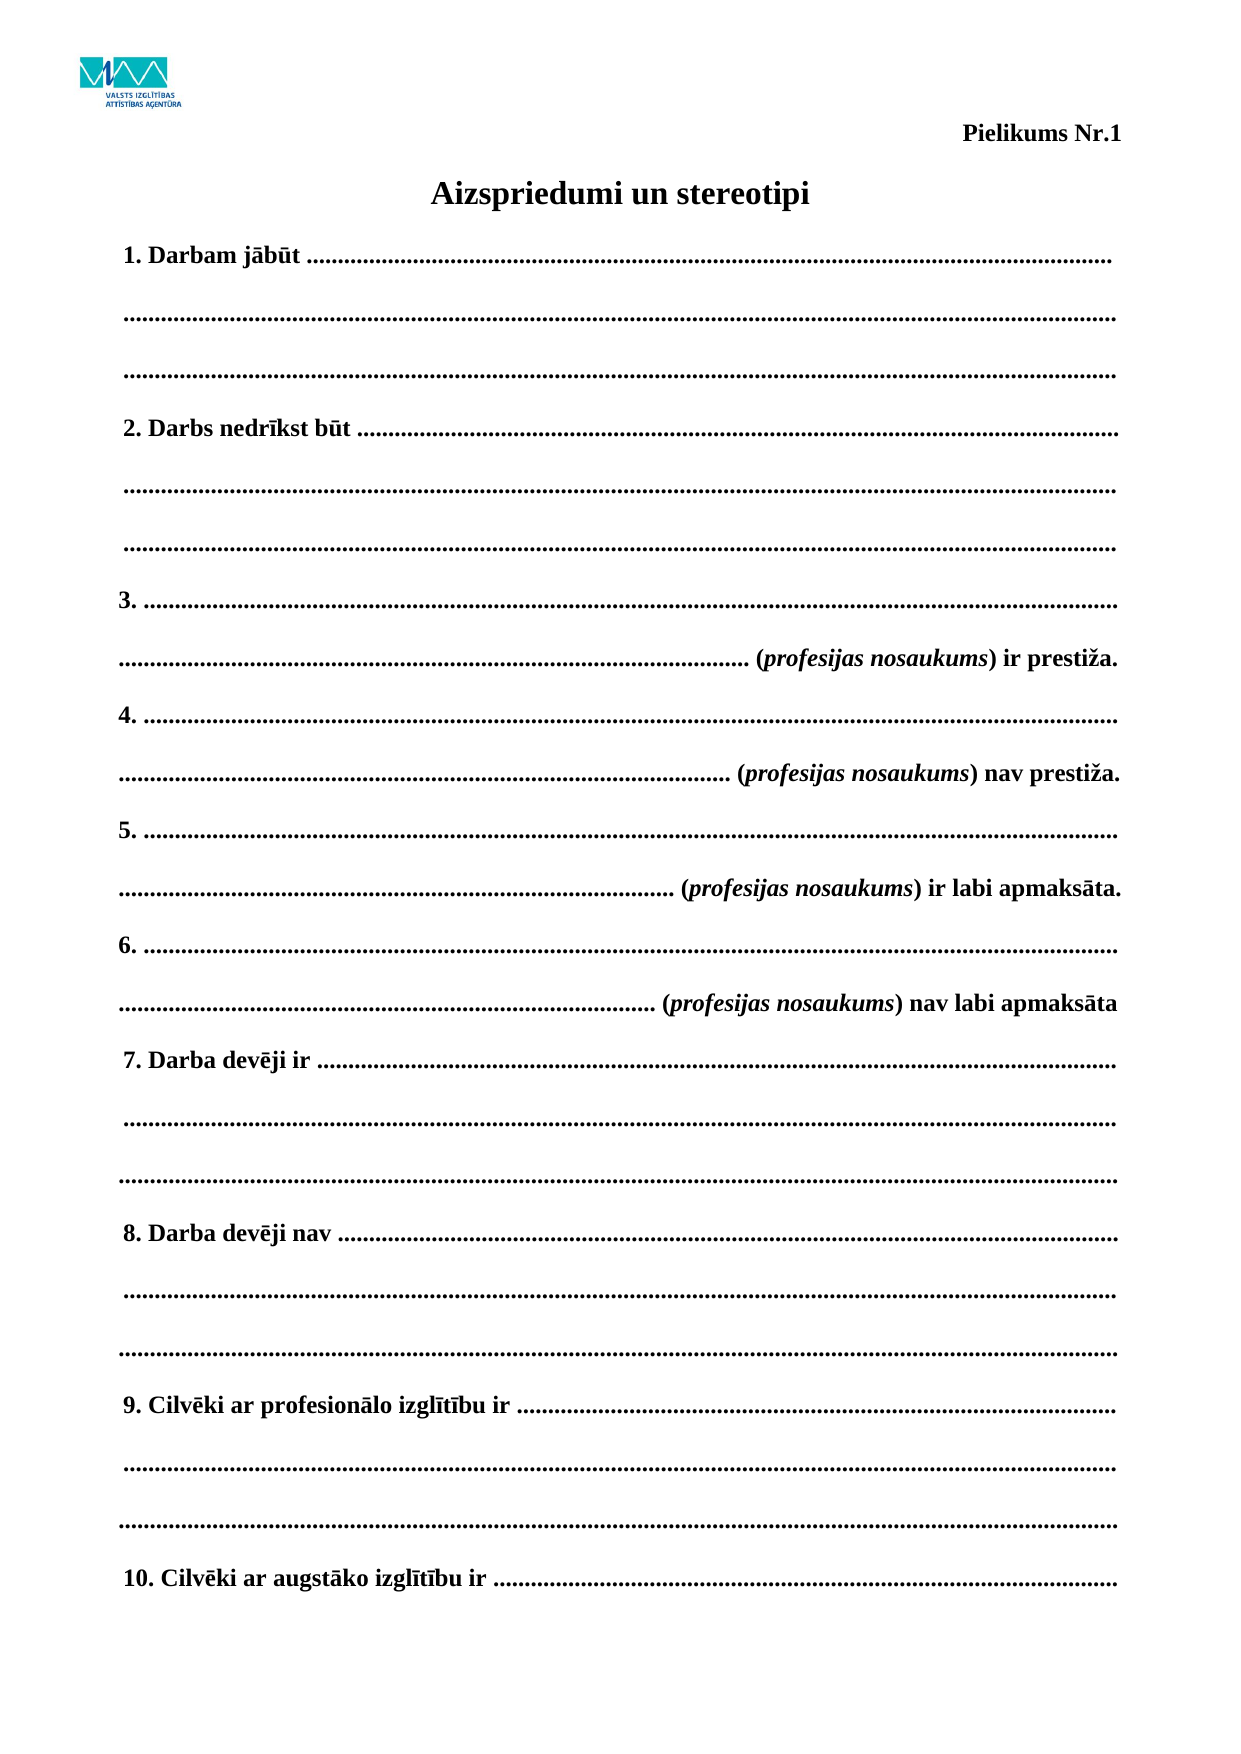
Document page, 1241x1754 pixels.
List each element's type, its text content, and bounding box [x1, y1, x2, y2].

text 3. ............................................................................................................................................................ ..................................................................................................... (profesijas nosaukums) ir prestiža. [118, 585, 1122, 672]
text 10. Cilvēki ar augstāko izglītību ir .................................................................................................... [123, 1563, 1122, 1592]
text Pielikums Nr.1 [118, 118, 1122, 147]
text 7. Darba devēji ir ................................................................................................................................ [123, 1045, 1122, 1074]
text 1. Darbam jābūt ................................................................................................................................. [123, 240, 1122, 269]
text 9. Cilvēki ar profesionālo izglītību ir ................................................................................................ [123, 1390, 1122, 1419]
text Aizspriedumi un stereotipi [118, 173, 1122, 212]
text 6. ............................................................................................................................................................ ...................................................................................... (profesijas nosaukums) nav labi apmaksāta [118, 930, 1122, 1017]
text 5. ............................................................................................................................................................ ......................................................................................... (profesijas nosaukums) ir labi apmaksāta. [118, 815, 1122, 902]
text 4. ............................................................................................................................................................ .................................................................................................. (profesijas nosaukums) nav prestiža. [118, 700, 1122, 787]
picture [73, 53, 187, 111]
text 2. Darbs nedrīkst būt .......................................................................................................................... [123, 413, 1122, 442]
text 8. Darba devēji nav ............................................................................................................................. [123, 1218, 1122, 1247]
